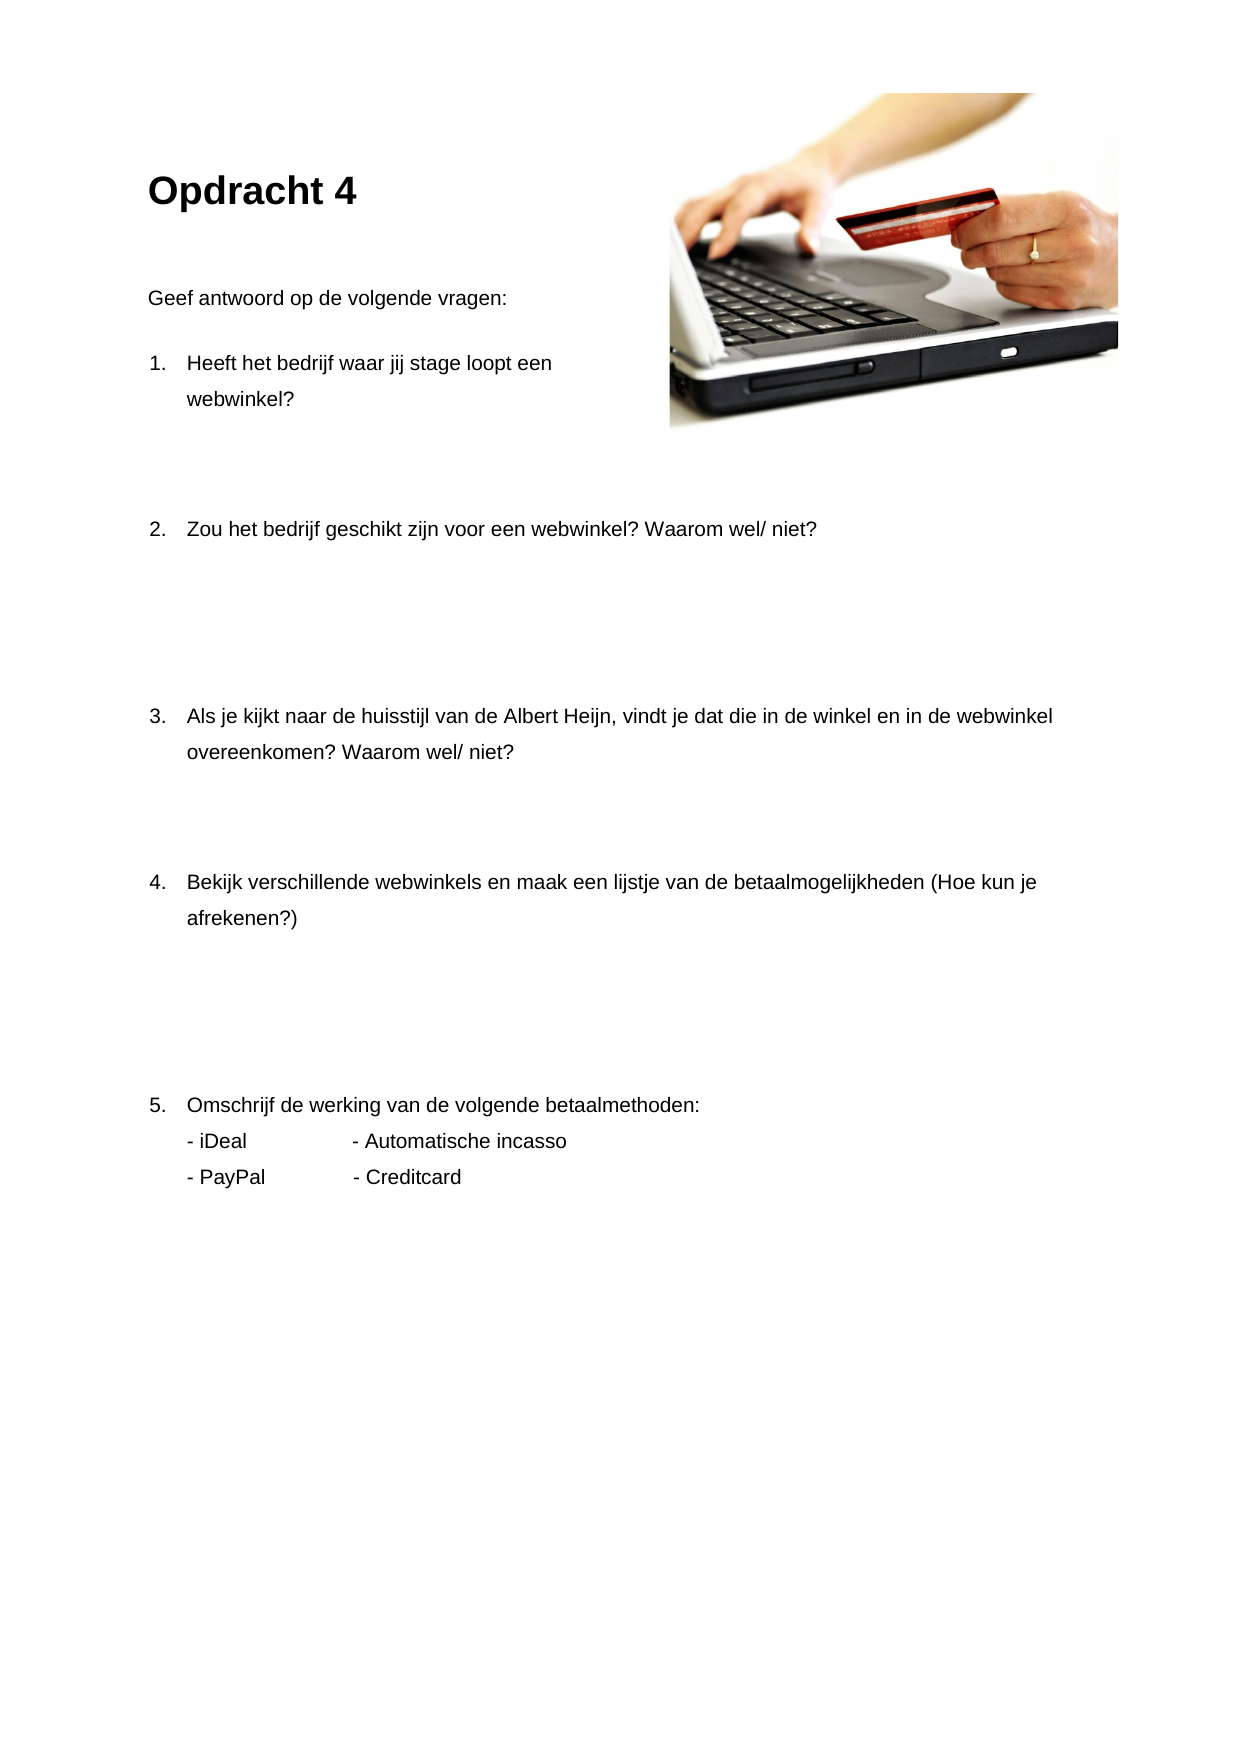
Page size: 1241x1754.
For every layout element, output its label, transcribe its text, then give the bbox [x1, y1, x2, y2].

list Bekijk verschillende webwinkels en maak een lijstje van de betaalmogelijkheden (Hoe kun je afrekenen?) [149, 870, 1093, 930]
text Geef antwoord op de volgende vragen: [148, 286, 668, 309]
list Zou het bedrijf geschikt zijn voor een webwinkel? Waarom wel/ niet? [149, 517, 1093, 541]
list Als je kijkt naar de huisstijl van de Albert Heijn, vindt je dat die in de winkel en in de webwinkel overeenkomen? Waarom wel/ niet? [149, 704, 1093, 764]
text Opdracht 4 [148, 163, 668, 213]
list Heeft het bedrijf waar jij stage loopt een webwinkel? [149, 351, 668, 411]
list Omschrijf de werking van de volgende betaalmethoden: - iDeal - Automatische incasso - PayPal - Creditcard [149, 1093, 1093, 1188]
picture [668, 93, 1118, 431]
